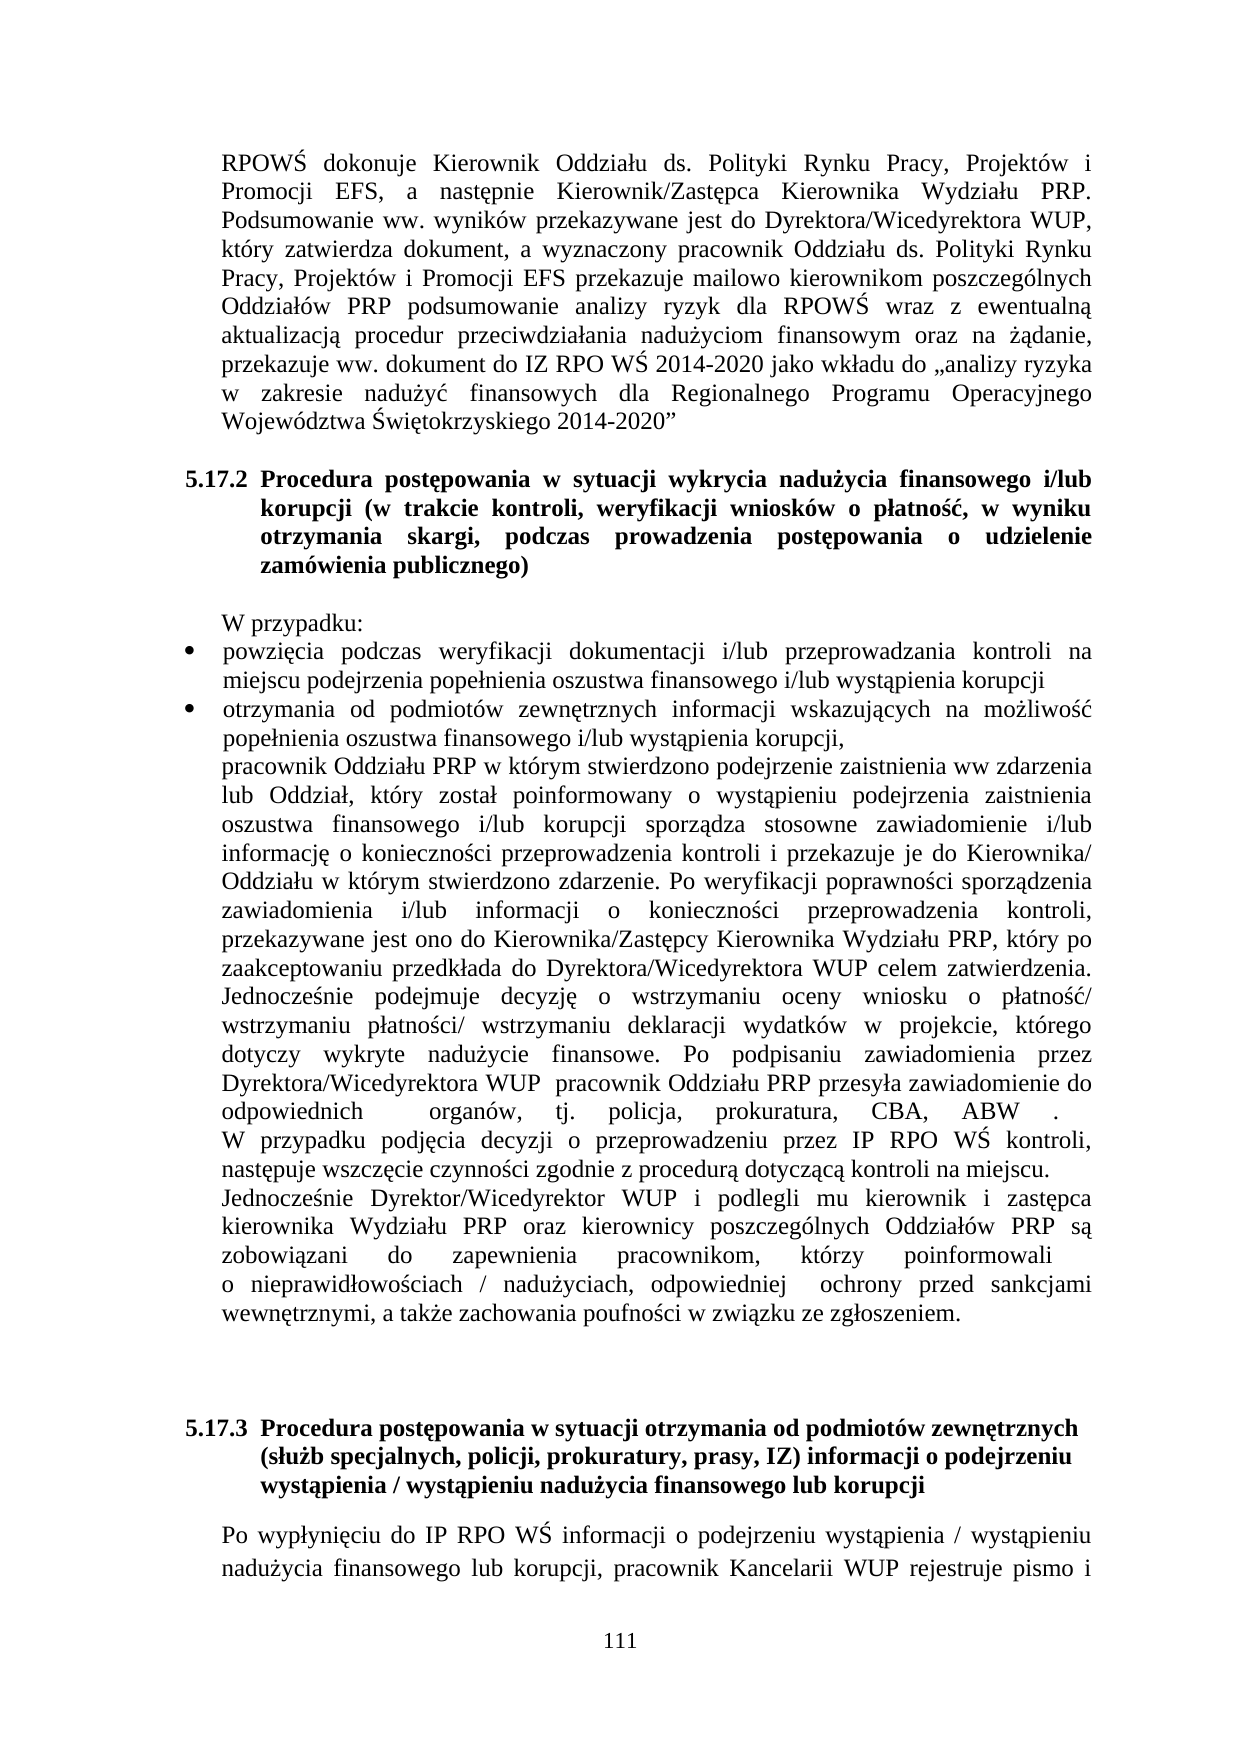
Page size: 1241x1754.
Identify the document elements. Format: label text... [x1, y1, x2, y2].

list otrzymania od podmiotów zewnętrznych informacji wskazujących na możliwość popełnienia oszustwa finansowego i/lub wystąpienia korupcji, [185, 694, 1093, 751]
text pracownik Oddziału PRP w którym stwierdzono podejrzenie zaistnienia ww zdarzenia lub Oddział, który został poinformowany o wystąpieniu podejrzenia zaistnienia oszustwa finansowego i/lub korupcji sporządza stosowne zawiadomienie i/lub informację o konieczności przeprowadzenia kontroli i przekazuje je do Kierownika/ Oddziału w którym stwierdzono zdarzenie. Po weryfikacji poprawności sporządzenia zawiadomienia i/lub informacji o konieczności przeprowadzenia kontroli, przekazywane jest ono do Kierownika/Zastępcy Kierownika Wydziału PRP, który po zaakceptowaniu przedkłada do Dyrektora/Wicedyrektora WUP celem zatwierdzenia. Jednocześnie podejmuje decyzję o wstrzymaniu oceny wniosku o płatność/ wstrzymaniu płatności/ wstrzymaniu deklaracji wydatków w projekcie, którego dotyczy wykryte nadużycie finansowe. Po podpisaniu zawiadomienia przez Dyrektora/Wicedyrektora WUP pracownik Oddziału PRP przesyła zawiadomienie do odpowiednich organów, tj. policja, prokuratura, CBA, ABW . W przypadku podjęcia decyzji o przeprowadzeniu przez IP RPO WŚ kontroli, następuje wszczęcie czynności zgodnie z procedurą dotyczącą kontroli na miejscu. [221, 751, 1093, 1183]
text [221, 1520, 1093, 1581]
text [221, 148, 1093, 435]
list powzięcia podczas weryfikacji dokumentacji i/lub przeprowadzania kontroli na miejscu podejrzenia popełnienia oszustwa finansowego i/lub wystąpienia korupcji [185, 636, 1093, 694]
text Jednocześnie Dyrektor/Wicedyrektor WUP i podlegli mu kierownik i zastępca kierownika Wydziału PRP oraz kierownicy poszczególnych Oddziałów PRP są zobowiązani do zapewnienia pracownikom, którzy poinformowali o nieprawidłowościach / nadużyciach, odpowiedniej ochrony przed sankcjami wewnętrznymi, a także zachowania poufności w związku ze zgłoszeniem. [221, 1183, 1093, 1326]
text W przypadku: [148, 608, 1093, 636]
subtitle Procedura postępowania w sytuacji wykrycia nadużycia finansowego i/lub korupcji (w trakcie kontroli, weryfikacji wniosków o płatność, w wyniku otrzymania skargi, podczas prowadzenia postępowania o udzielenie zamówienia publicznego) [185, 464, 1093, 579]
subtitle Procedura postępowania w sytuacji otrzymania od podmiotów zewnętrznych (służb specjalnych, policji, prokuratury, prasy, IZ) informacji o podejrzeniu wystąpienia / wystąpieniu nadużycia finansowego lub korupcji [185, 1413, 1093, 1499]
